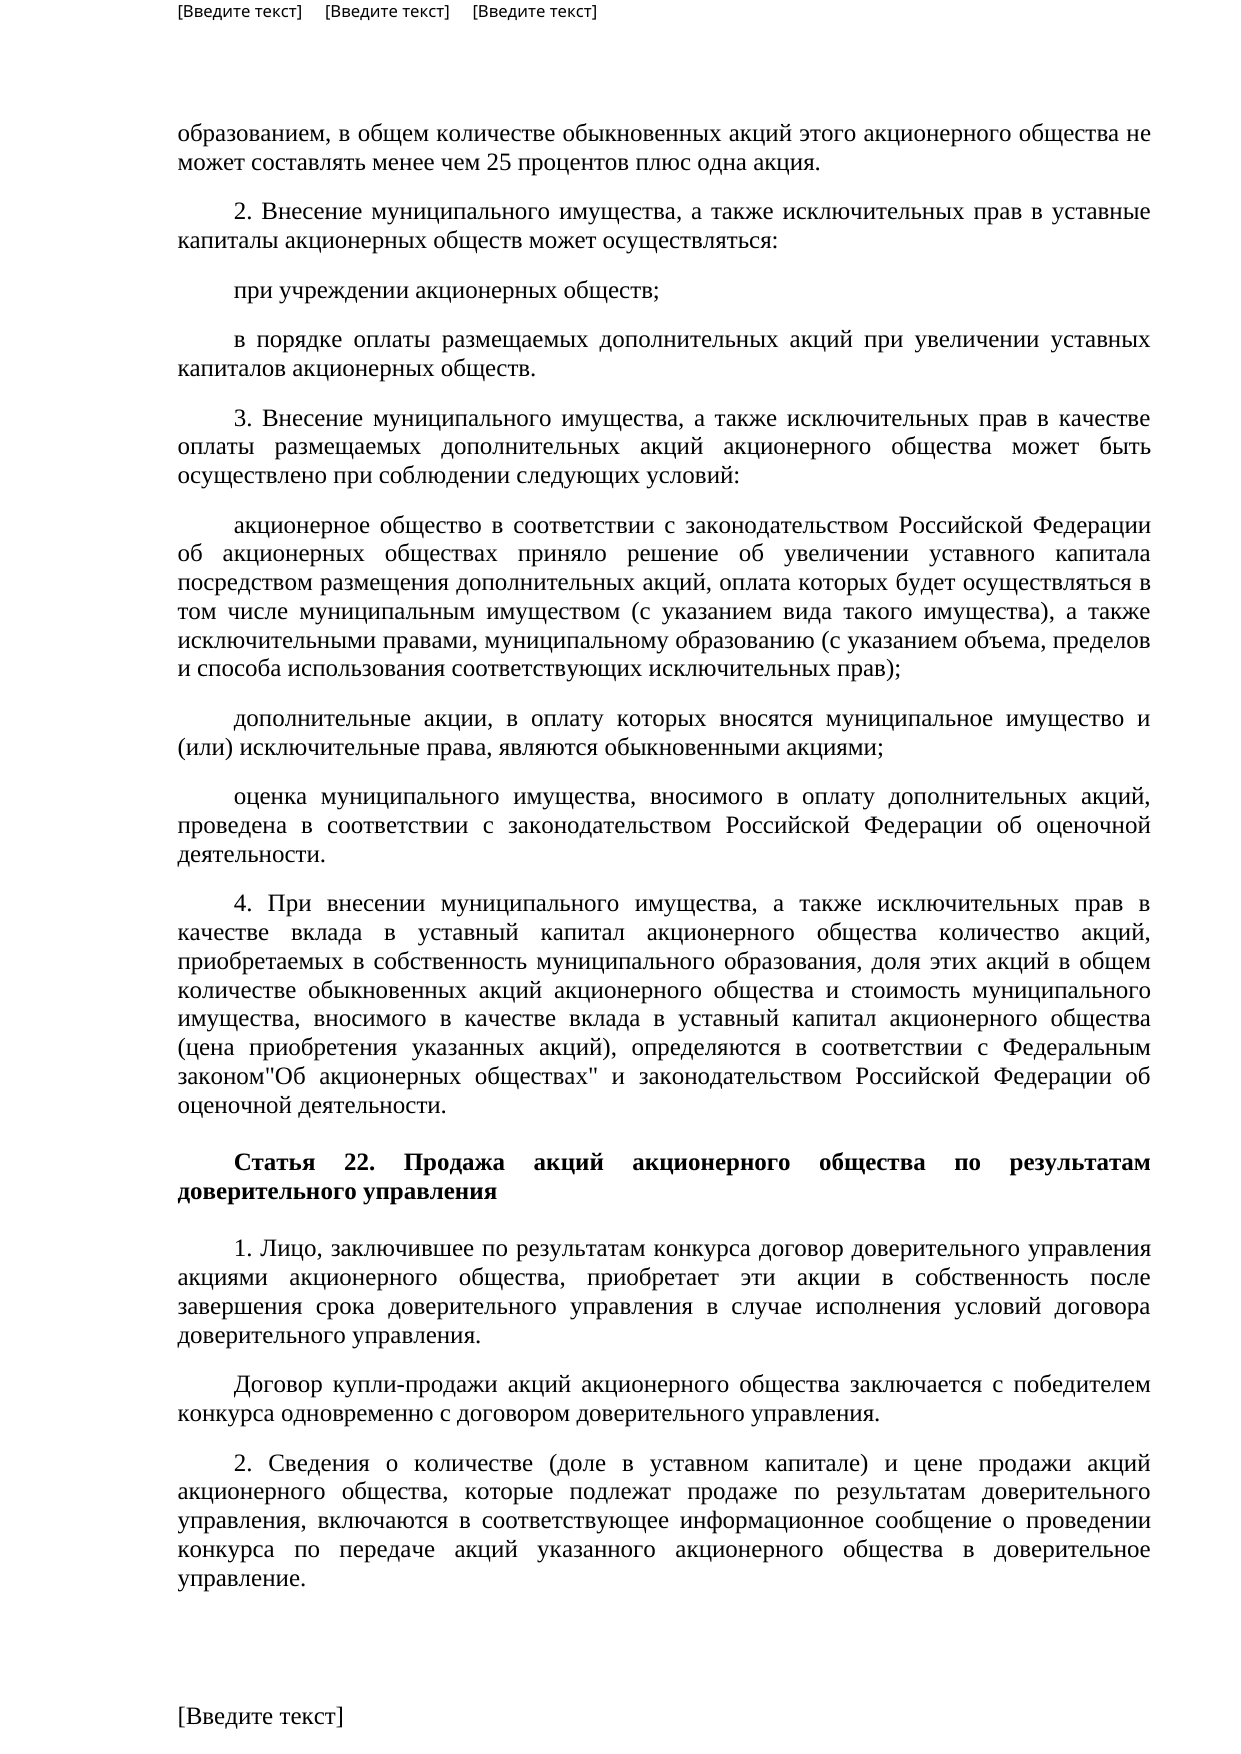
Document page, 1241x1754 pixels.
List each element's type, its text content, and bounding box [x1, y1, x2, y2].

text дополнительные акции, в оплату которых вносятся муниципальное имущество и (или) исключительные права, являются обыкновенными акциями; [177, 703, 1152, 761]
text при учреждении акционерных обществ; [177, 275, 1152, 303]
text 4. При внесении муниципального имущества, а также исключительных прав в качестве вклада в уставный капитал акционерного общества количество акций, приобретаемых в собственность муниципального образования, доля этих акций в общем количестве обыкновенных акций акционерного общества и стоимость муниципального имущества, вносимого в качестве вклада в уставный капитал акционерного общества (цена приобретения указанных акций), определяются в соответствии с Федеральным законом"Об акционерных обществах" и законодательством Российской Федерации об оценочной деятельности. [177, 888, 1152, 1118]
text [177, 118, 1152, 176]
text акционерное общество в соответствии с законодательством Российской Федерации об акционерных обществах приняло решение об увеличении уставного капитала посредством размещения дополнительных акций, оплата которых будет осуществляться в том числе муниципальным имуществом (с указанием вида такого имущества), а также исключительными правами, муниципальному образованию (с указанием объема, пределов и способа использования соответствующих исключительных прав); [177, 510, 1152, 682]
text 3. Внесение муниципального имущества, а также исключительных прав в качестве оплаты размещаемых дополнительных акций акционерного общества может быть осуществлено при соблюдении следующих условий: [177, 403, 1152, 489]
text оценка муниципального имущества, вносимого в оплату дополнительных акций, проведена в соответствии с законодательством Российской Федерации об оценочной деятельности. [177, 781, 1152, 868]
text Договор купли-продажи акций акционерного общества заключается с победителем конкурса одновременно с договором доверительного управления. [177, 1369, 1152, 1427]
text 2. Сведения о количестве (доле в уставном капитале) и цене продажи акций акционерного общества, которые подлежат продаже по результатам доверительного управления, включаются в соответствующее информационное сообщение о проведении конкурса по передаче акций указанного акционерного общества в доверительное управление. [177, 1448, 1152, 1591]
text в порядке оплаты размещаемых дополнительных акций при увеличении уставных капиталов акционерных обществ. [177, 324, 1152, 382]
text 2. Внесение муниципального имущества, а также исключительных прав в уставные капиталы акционерных обществ может осуществляться: [177, 196, 1152, 254]
text 1. Лицо, заключившее по результатам конкурса договор доверительного управления акциями акционерного общества, приобретает эти акции в собственность после завершения срока доверительного управления в случае исполнения условий договора доверительного управления. [177, 1233, 1152, 1348]
title Статья 22. Продажа акций акционерного общества по результатам доверительного управления [177, 1147, 1152, 1205]
